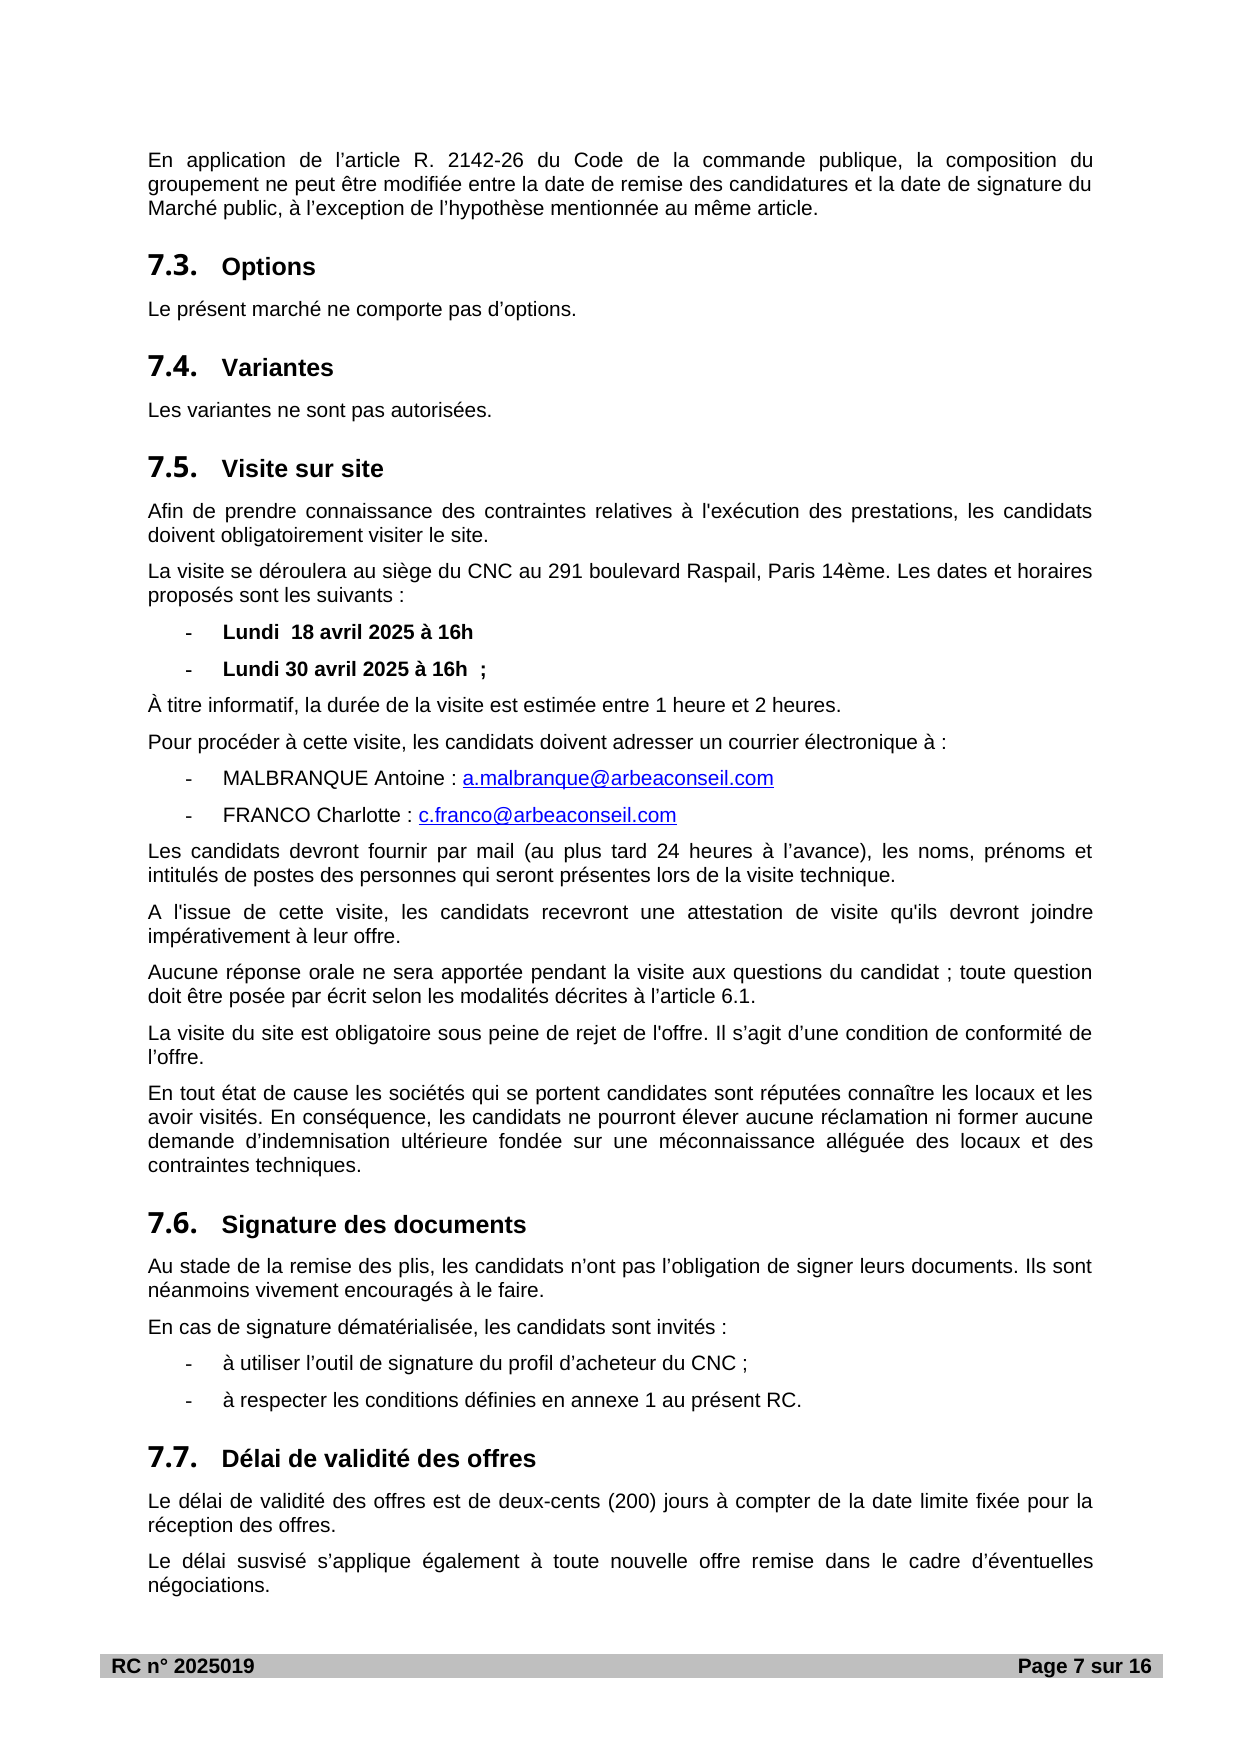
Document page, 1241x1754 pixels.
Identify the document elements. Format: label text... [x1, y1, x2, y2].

text Le délai de validité des offres est de deux-cents (200) jours à compter de la date limite fixée pour la réception des offres. [148, 1489, 1094, 1537]
subtitle Délai de validité des offres [148, 1437, 1093, 1476]
list Lundi 18 avril 2025 à 16h [185, 620, 1093, 644]
text Les candidats devront fournir par mail (au plus tard 24 heures à l’avance), les noms, prénoms et intitulés de postes des personnes qui seront présentes lors de la visite technique. [148, 839, 1094, 887]
text Au stade de la remise des plis, les candidats n’ont pas l’obligation de signer leurs documents. Ils sont néanmoins vivement encouragés à le faire. [148, 1254, 1094, 1302]
text Afin de prendre connaissance des contraintes relatives à l'exécution des prestations, les candidats doivent obligatoirement visiter le site. [148, 499, 1094, 547]
subtitle Signature des documents [148, 1202, 1093, 1242]
text En application de l’article R. 2142-26 du Code de la commande publique, la composition du groupement ne peut être modifiée entre la date de remise des candidatures et la date de signature du Marché public, à l’exception de l’hypothèse mentionnée au même article. [148, 148, 1094, 219]
text Pour procéder à cette visite, les candidats doivent adresser un courrier électronique à : [148, 729, 1094, 753]
subtitle Options [148, 244, 1093, 284]
list MALBRANQUE Antoine : a.malbranque@arbeaconseil.com [185, 766, 1093, 790]
list à respecter les conditions définies en annexe 1 au présent RC. [185, 1388, 1093, 1412]
subtitle Visite sur site [148, 447, 1093, 486]
text La visite se déroulera au siège du CNC au 291 boulevard Raspail, Paris 14ème. Les dates et horaires proposés sont les suivants : [148, 559, 1094, 607]
list FRANCO Charlotte : c.franco@arbeaconseil.com [185, 803, 1093, 827]
text Le présent marché ne comporte pas d’options. [148, 297, 1094, 321]
list à utiliser l’outil de signature du profil d’acheteur du CNC ; [185, 1351, 1093, 1375]
text Le délai susvisé s’applique également à toute nouvelle offre remise dans le cadre d’éventuelles négociations. [148, 1549, 1094, 1597]
subtitle Variantes [148, 346, 1093, 385]
text La visite du site est obligatoire sous peine de rejet de l'offre. Il s’agit d’une condition de conformité de l’offre. [148, 1021, 1094, 1068]
text Les variantes ne sont pas autorisées. [148, 398, 1094, 422]
text En tout état de cause les sociétés qui se portent candidates sont réputées connaître les locaux et les avoir visités. En conséquence, les candidats ne pourront élever aucune réclamation ni former aucune demande d’indemnisation ultérieure fondée sur une méconnaissance alléguée des locaux et des contraintes techniques. [148, 1081, 1094, 1177]
text Aucune réponse orale ne sera apportée pendant la visite aux questions du candidat ; toute question doit être posée par écrit selon les modalités décrites à l’article 6.1. [148, 960, 1094, 1008]
text À titre informatif, la durée de la visite est estimée entre 1 heure et 2 heures. [148, 693, 1094, 717]
text En cas de signature dématérialisée, les candidats sont invités : [148, 1314, 1094, 1338]
text A l'issue de cette visite, les candidats recevront une attestation de visite qu'ils devront joindre impérativement à leur offre. [148, 900, 1094, 948]
list Lundi 30 avril 2025 à 16h ; [185, 656, 1093, 681]
